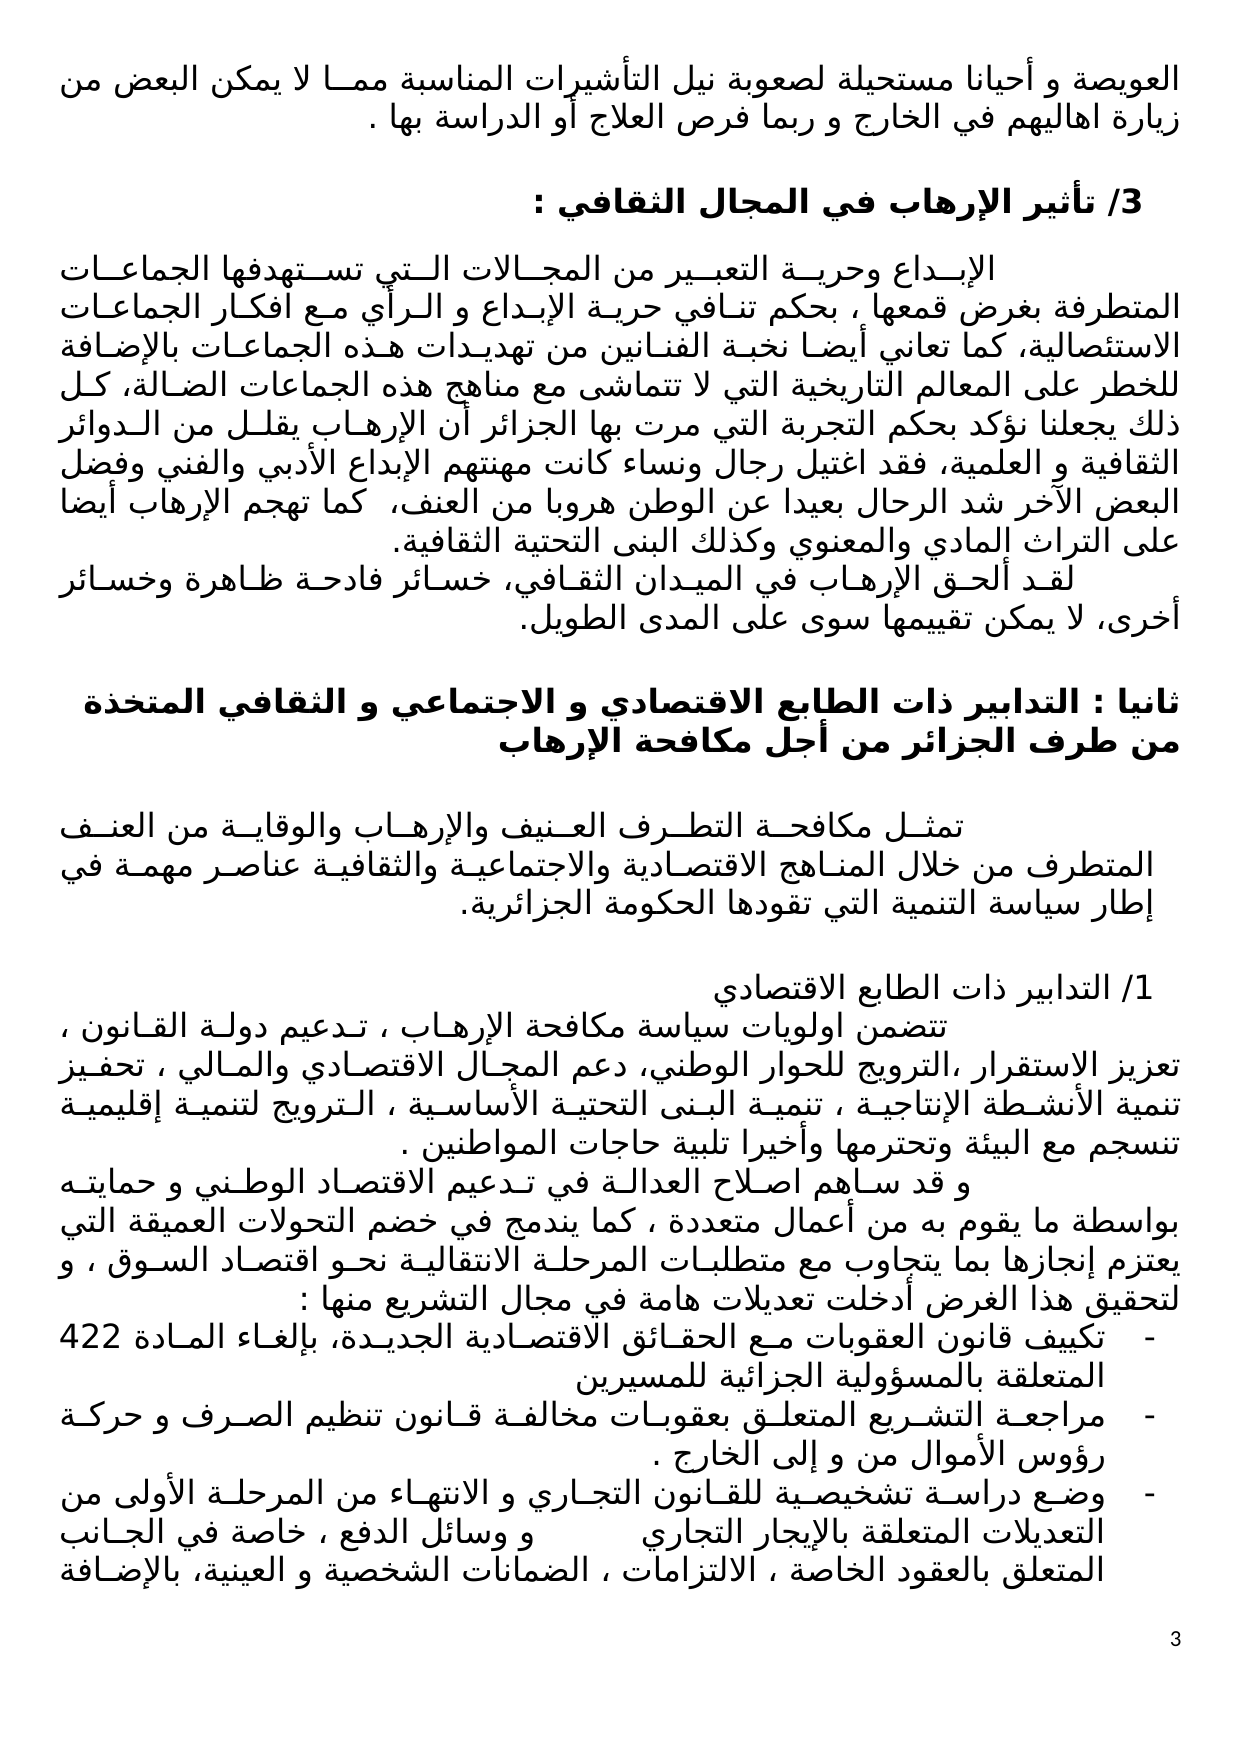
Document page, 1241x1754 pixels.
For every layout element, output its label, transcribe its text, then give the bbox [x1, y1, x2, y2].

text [59, 59, 1181, 137]
text 3/ تأثير الإرهاب في المجال الثقافي : [59, 182, 1144, 221]
text 1/ التدابير ذات الطابع الاقتصادي [82, 968, 1154, 1007]
text الإبداع وحرية التعبير من المجالات التي تستهدفها الجماعات المتطرفة بغرض قمعها ، بحكم تنافي حرية الإبداع و الرأي مع افكار الجماعات الاستئصالية، كما تعاني أيضا نخبة الفنانين من تهديدات هذه الجماعات بالإضافة للخطر على المعالم التاريخية التي لا تتماشى مع مناهج هذه الجماعات الضالة، كل ذلك يجعلنا نؤكد بحكم التجربة التي مرت بها الجزائر أن الإرهاب يقلل من الدوائر الثقافية و العلمية، فقد اغتيل رجال ونساء كانت مهنتهم الإبداع الأدبي والفني وفضل البعض الآخر شد الرحال بعيدا عن الوطن هروبا من العنف، كما تهجم الإرهاب أيضا على التراث المادي والمعنوي وكذلك البنى التحتية الثقافية. [59, 249, 1181, 560]
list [59, 1473, 1144, 1590]
text لقد ألحق الإرهاب في الميدان الثقافي، خسائر فادحة ظاهرة وخسائر أخرى، لا يمكن تقييمها سوى على المدى الطويل. [59, 560, 1181, 638]
text تمثل مكافحة التطرف العنيف والإرهاب والوقاية من العنف المتطرف من خلال المناهج الاقتصادية والاجتماعية والثقافية عناصر مهمة في إطار سياسة التنمية التي تقودها الحكومة الجزائرية. [59, 806, 1154, 923]
list مراجعة التشريع المتعلق بعقوبات مخالفة قانون تنظيم الصرف و حركة رؤوس الأموال من و إلى الخارج . [59, 1396, 1144, 1473]
text ثانيا : التدابير ذات الطابع الاقتصادي و الاجتماعي و الثقافي المتخذة من طرف الجزائر من أجل مكافحة الإرهاب [82, 683, 1181, 761]
text تتضمن اولويات سياسة مكافحة الإرهاب ، تدعيم دولة القانون ، تعزيز الاستقرار ،الترويج للحوار الوطني، دعم المجال الاقتصادي والمالي ، تحفيز تنمية الأنشطة الإنتاجية ، تنمية البنى التحتية الأساسية ، الترويج لتنمية إقليمية تنسجم مع البيئة وتحترمها وأخيرا تلبية حاجات المواطنين . [59, 1007, 1181, 1162]
text و قد ساهم اصلاح العدالة في تدعيم الاقتصاد الوطني و حمايته بواسطة ما يقوم به من أعمال متعددة ، كما يندمج في خضم التحولات العميقة التي يعتزم إنجازها بما يتجاوب مع متطلبات المرحلة الانتقالية نحو اقتصاد السوق ، و لتحقيق هذا الغرض أدخلت تعديلات هامة في مجال التشريع منها : [59, 1162, 1181, 1318]
list تكييف قانون العقوبات مع الحقائق الاقتصادية الجديدة، بإلغاء المادة 422 المتعلقة بالمسؤولية الجزائية للمسيرين [59, 1318, 1144, 1396]
